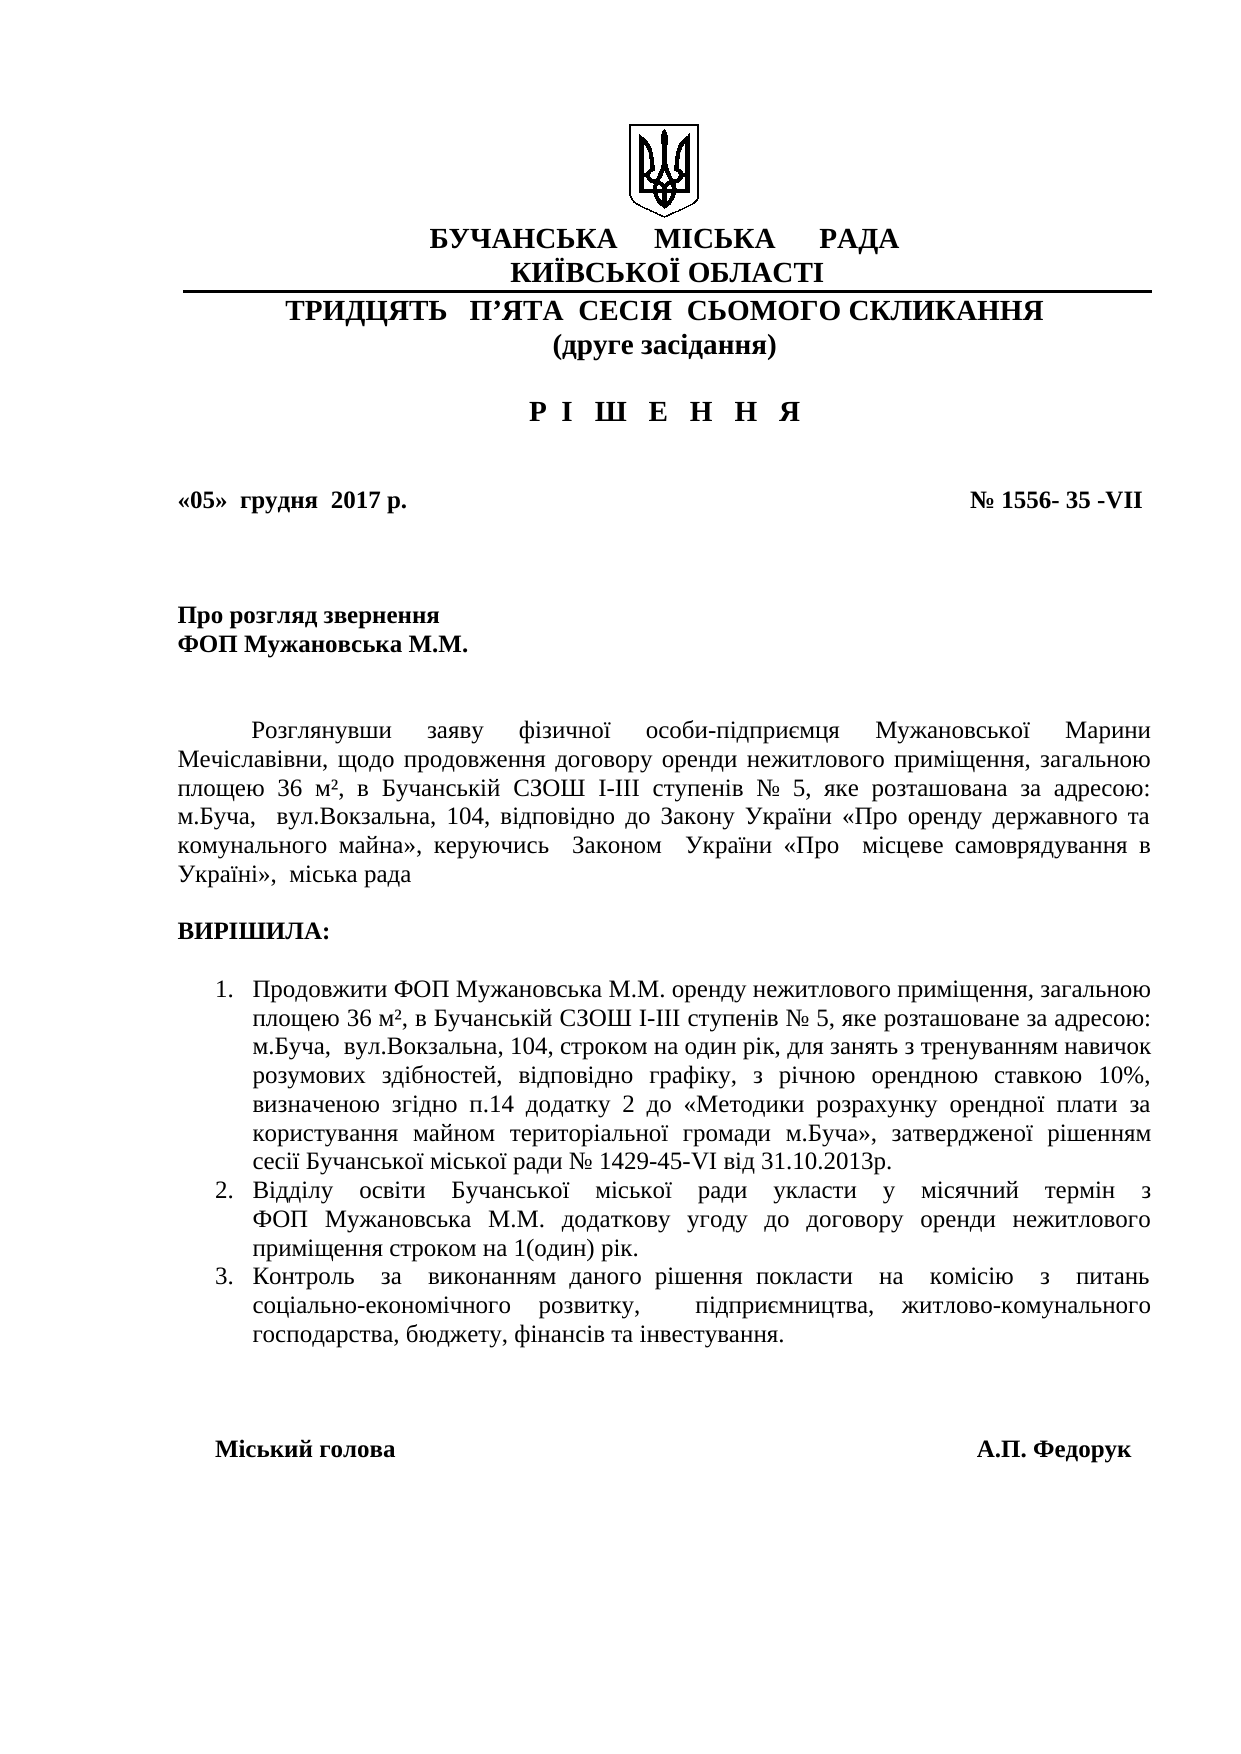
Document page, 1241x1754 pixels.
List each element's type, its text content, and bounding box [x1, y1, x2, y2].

text КИЇВСЬКОЇ ОБЛАСТІ [183, 255, 1152, 290]
text (друге засідання) [177, 327, 1152, 361]
text Розглянувши заяву фізичної особи-підприємця Мужановської Марини Мечіславівни, щодо продовження договору оренди нежитлового приміщення, загальною площею 36 м², в Бучанській СЗОШ І-ІІІ ступенів № 5, яке розташована за адресою: м.Буча, вул.Вокзальна, 104, відповідно до Закону України «Про оренду державного та комунального майна», керуючись Законом України «Про місцеве самоврядування в Україні», міська рада [177, 715, 1152, 888]
text ВИРІШИЛА: [177, 916, 1152, 945]
text ФОП Мужановська М.М. [177, 629, 1152, 658]
text Міський голова А.П. Федорук [215, 1434, 1152, 1463]
text ТРИДЦЯТЬ П’ЯТА СЕСІЯ СЬОМОГО СКЛИКАННЯ [177, 293, 1152, 327]
text Про розгляд звернення [177, 600, 1152, 629]
list Контроль за виконанням даного рішення покласти на комісію з питань соціально-економічного розвитку, підприємництва, житлово-комунального господарства, бюджету, фінансів та інвестування. [215, 1261, 1152, 1348]
text БУЧАНСЬКА МІСЬКА РАДА [177, 221, 1152, 255]
list Продовжити ФОП Мужановська М.М. оренду нежитлового приміщення, загальною площею 36 м², в Бучанській СЗОШ І-ІІІ ступенів № 5, яке розташоване за адресою: м.Буча, вул.Вокзальна, 104, строком на один рік, для занять з тренуванням навичок розумових здібностей, відповідно графіку, з річною орендною ставкою 10%, визначеною згідно п.14 додатку 2 до «Методики розрахунку орендної плати за користування майном територіальної громади м.Буча», затвердженої рішенням сесії Бучанської міської ради № 1429-45-VI від 31.10.2013р. [215, 974, 1152, 1175]
list Відділу освіти Бучанської міської ради укласти у місячний термін з ФОП Мужановська М.М. додаткову угоду до договору оренди нежитлового приміщення строком на 1(один) рік. [215, 1175, 1152, 1261]
text «05» грудня 2017 р. № 1556- 35 -VІІ [177, 485, 1152, 514]
text Р І Ш Е Н Н Я [177, 394, 1152, 428]
